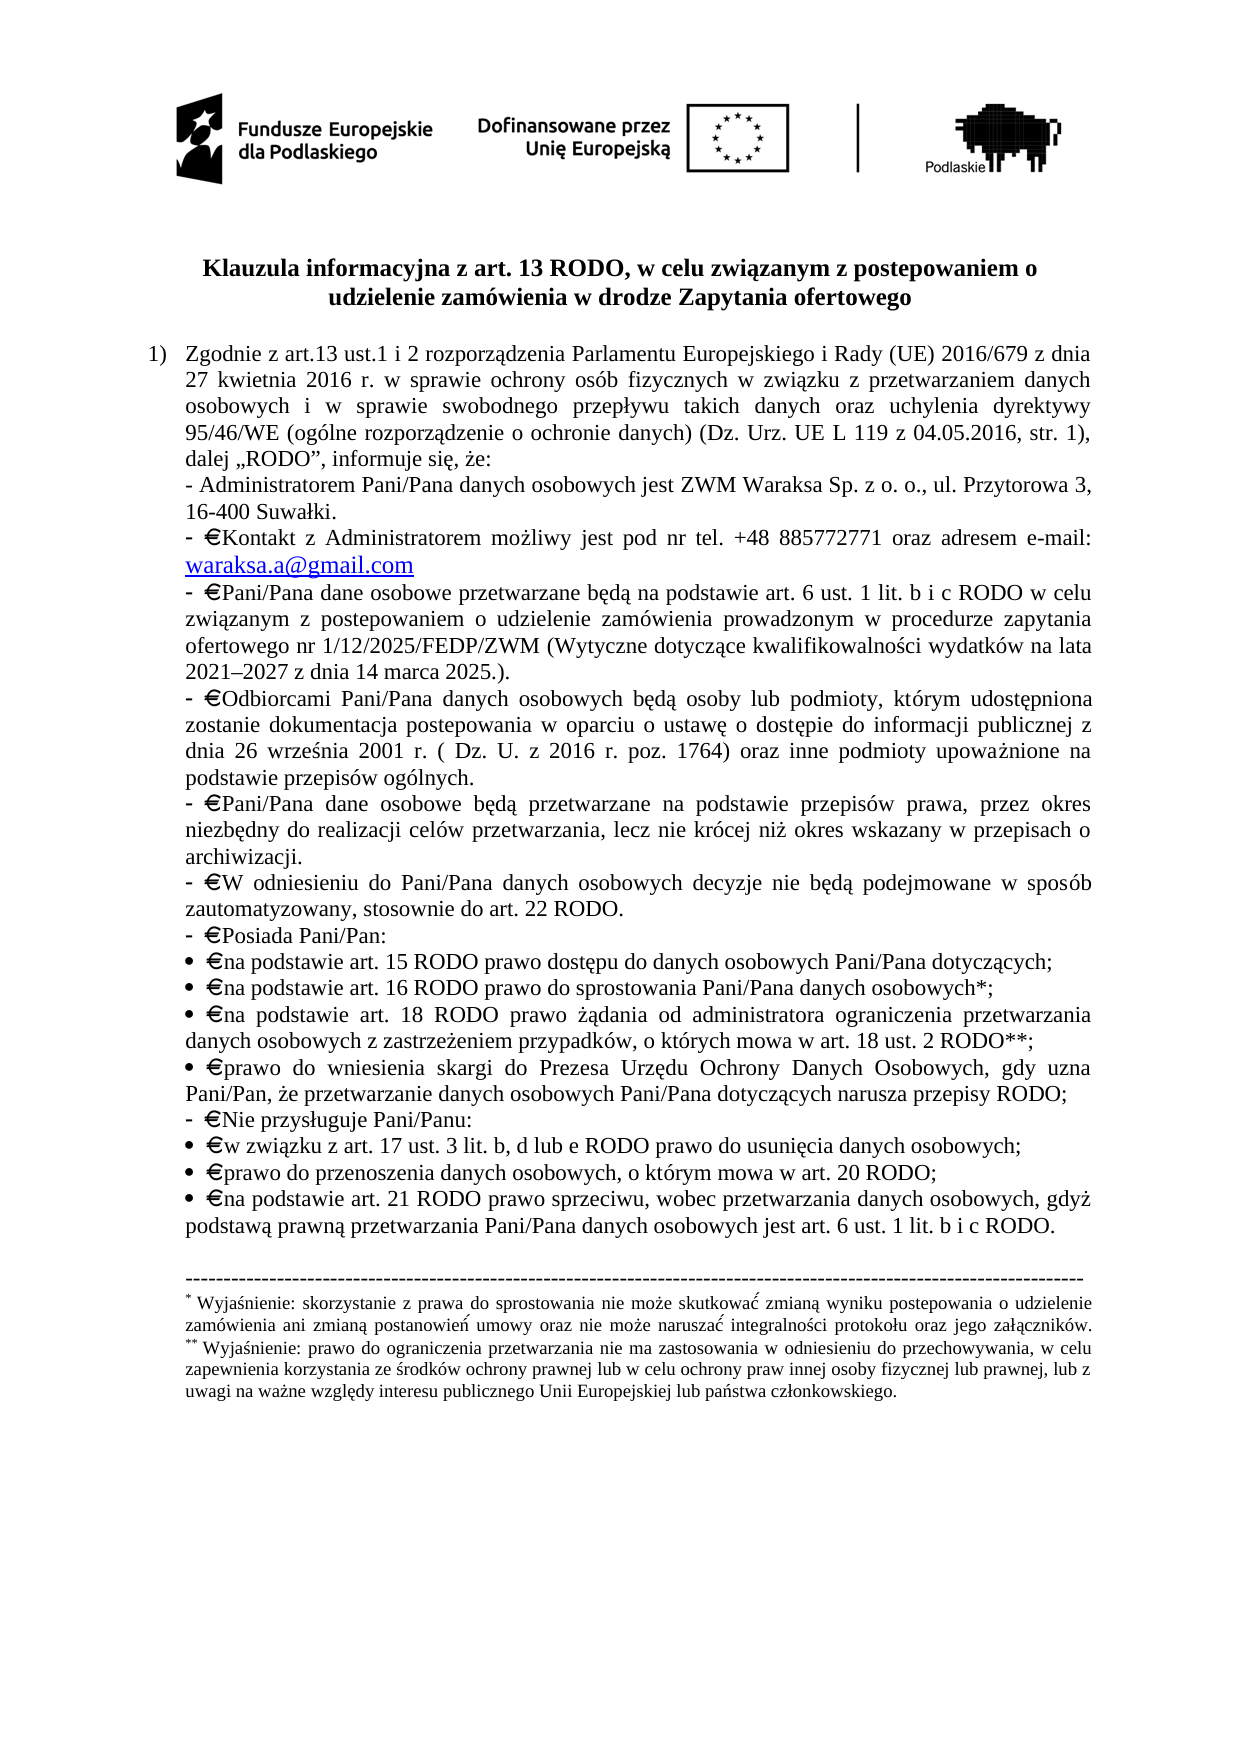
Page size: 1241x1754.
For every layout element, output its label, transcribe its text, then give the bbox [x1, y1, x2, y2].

text  Odbiorcami Pani/Pana danych osobowych będą osoby lub podmioty, którym udostępniona zostanie dokumentacja postepowania w oparciu o ustawę o dostępie do informacji publicznej z dnia 26 września 2001 r. ( Dz. U. z 2016 r. poz. 1764) oraz inne podmioty upoważnione na podstawie przepisów ogólnych. [185, 684, 1093, 790]
text  prawo do przenoszenia danych osobowych, o którym mowa w art. 20 RODO; [185, 1159, 1093, 1185]
text  Posiada Pani/Pan: [185, 922, 1093, 948]
text  Pani/Pana dane osobowe przetwarzane będą na podstawie art. 6 ust. 1 lit. b i c RODO w celu związanym z postepowaniem o udzielenie zamówienia prowadzonym w procedurze zapytania ofertowego nr 1/12/2025/FEDP/ZWM (Wytyczne dotyczące kwalifikowalności wydatków na lata 2021–2027 z dnia 14 marca 2025.). [185, 579, 1093, 684]
text - Administratorem Pani/Pana danych osobowych jest ZWM Waraksa Sp. z o. o., ul. Przytorowa 3, 16-400 Suwałki. [185, 471, 1093, 524]
text Klauzula informacyjna z art. 13 RODO, w celu związanym z postepowaniem o udzielenie zamówienia w drodze Zapytania ofertowego [148, 253, 1093, 310]
text  na podstawie art. 16 RODO prawo do sprostowania Pani/Pana danych osobowych*; [185, 974, 1093, 1001]
text  na podstawie art. 21 RODO prawo sprzeciwu, wobec przetwarzania danych osobowych, gdyż podstawą prawną przetwarzania Pani/Pana danych osobowych jest art. 6 ust. 1 lit. b i c RODO. [185, 1185, 1093, 1238]
text  w związku z art. 17 ust. 3 lit. b, d lub e RODO prawo do usunięcia danych osobowych; [185, 1133, 1093, 1159]
text  Nie przysługuje Pani/Panu: [185, 1106, 1093, 1133]
picture [147, 73, 1092, 205]
text  prawo do wniesienia skargi do Prezesa Urzędu Ochrony Danych Osobowych, gdy uzna Pani/Pan, że przetwarzanie danych osobowych Pani/Pana dotyczących narusza przepisy RODO; [185, 1053, 1093, 1106]
text  Kontakt z Administratorem możliwy jest pod nr tel. +48 885772771 oraz adresem e-mail: waraksa.a@gmail.com [185, 524, 1093, 579]
text ---------------------------------------------------------------------------------------------------------------------- * Wyjaśnienie: skorzystanie z prawa do sprostowania nie może skutkować́ zmianą wyniku postepowania o udzielenie zamówienia ani zmianą postanowień́ umowy oraz nie może naruszać́ integralności protokołu oraz jego załączników. ** Wyjaśnienie: prawo do ograniczenia przetwarzania nie ma zastosowania w odniesieniu do przechowywania, w celu zapewnienia korzystania ze środków ochrony prawnej lub w celu ochrony praw innej osoby fizycznej lub prawnej, lub z uwagi na ważne względy interesu publicznego Unii Europejskiej lub państwa członkowskiego. [185, 1264, 1093, 1401]
text  W odniesieniu do Pani/Pana danych osobowych decyzje nie będą podejmowane w sposób zautomatyzowany, stosownie do art. 22 RODO. [185, 869, 1093, 922]
list Zgodnie z art.13 ust.1 i 2 rozporządzenia Parlamentu Europejskiego i Rady (UE) 2016/679 z dnia 27 kwietnia 2016 r. w sprawie ochrony osób fizycznych w związku z przetwarzaniem danych osobowych i w sprawie swobodnego przepływu takich danych oraz uchylenia dyrektywy 95/46/WE (ogólne rozporządzenie o ochronie danych) (Dz. Urz. UE L 119 z 04.05.2016, str. 1), dalej „RODO”, informuje się, że: [148, 339, 1093, 471]
text  na podstawie art. 15 RODO prawo dostępu do danych osobowych Pani/Pana dotyczących; [185, 948, 1093, 974]
text  Pani/Pana dane osobowe będą przetwarzane na podstawie przepisów prawa, przez okres niezbędny do realizacji celów przetwarzania, lecz nie krócej niż okres wskazany w przepisach o archiwizacji. [185, 790, 1093, 869]
text  na podstawie art. 18 RODO prawo żądania od administratora ograniczenia przetwarzania danych osobowych z zastrzeżeniem przypadków, o których mowa w art. 18 ust. 2 RODO**; [185, 1001, 1093, 1053]
